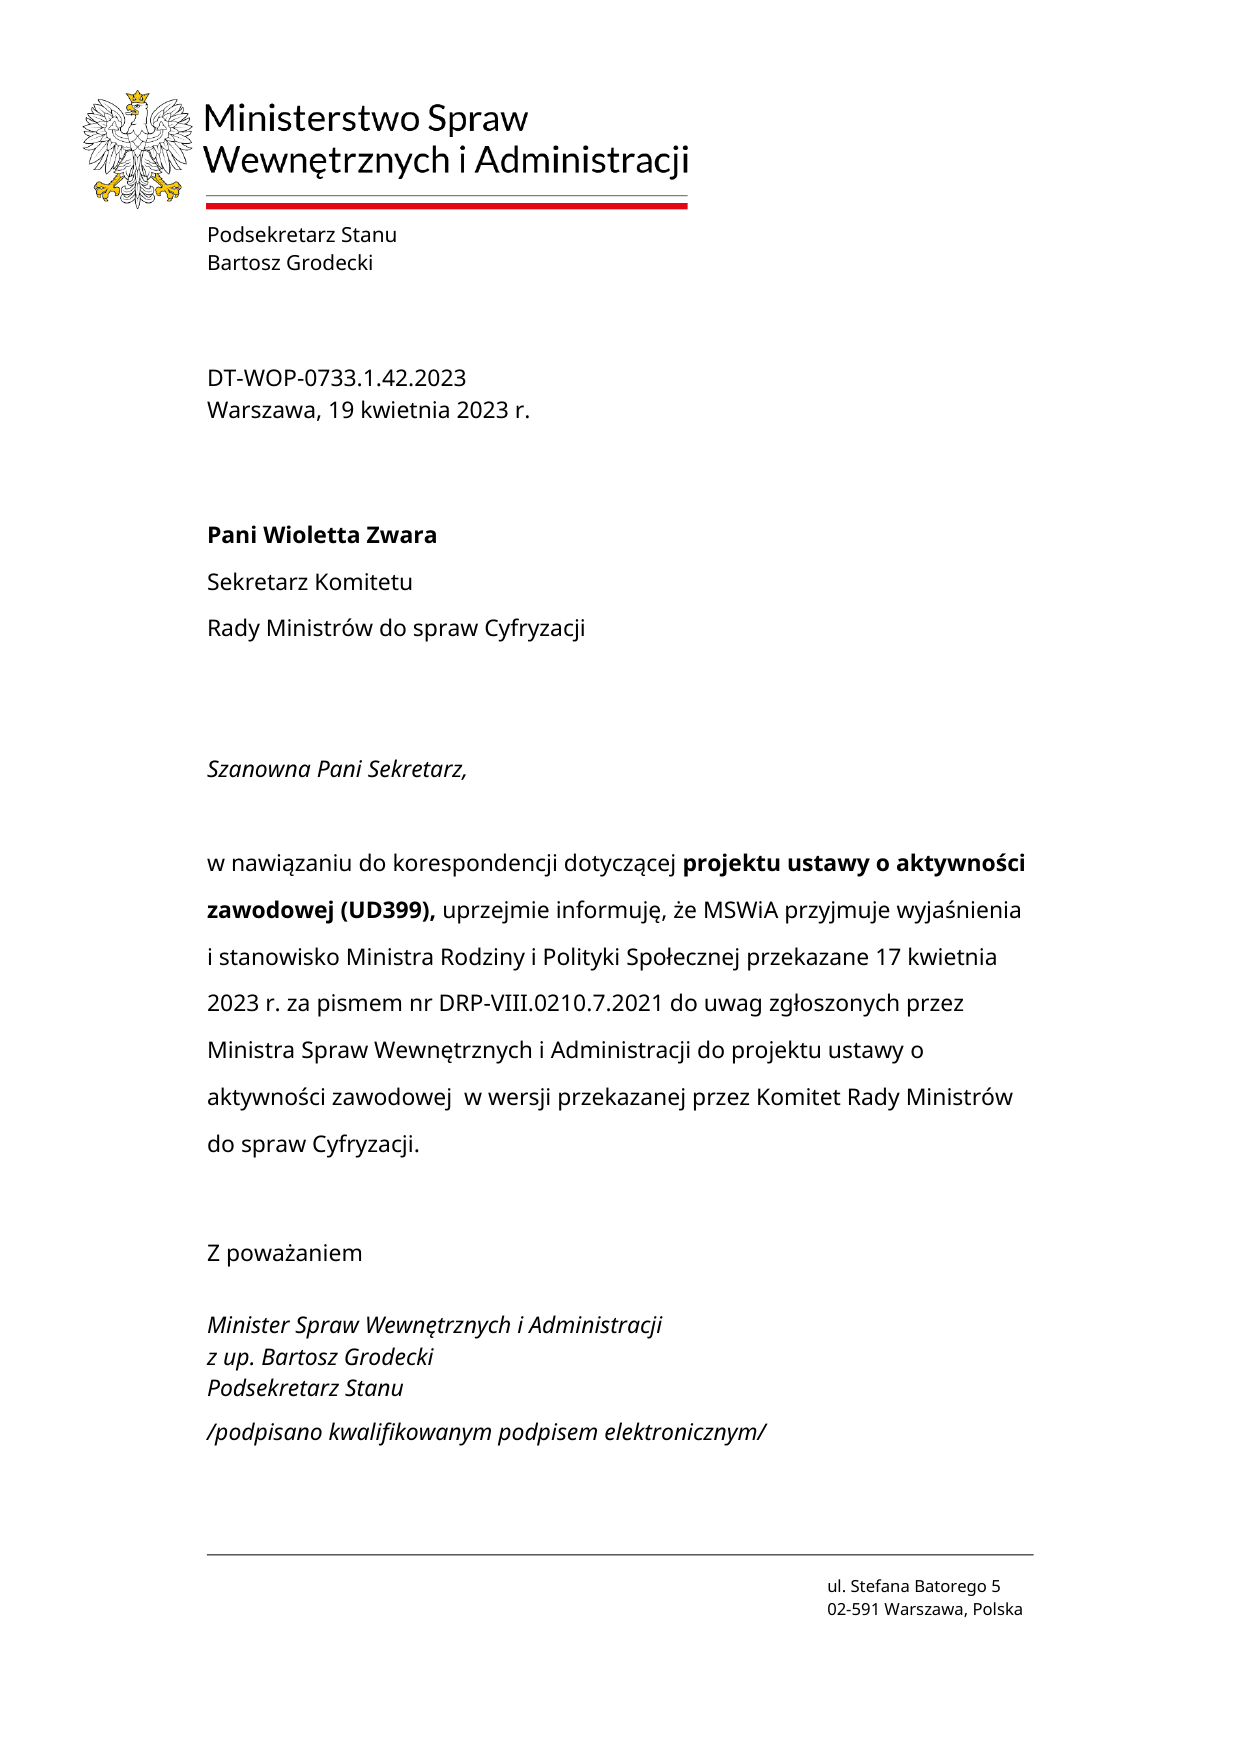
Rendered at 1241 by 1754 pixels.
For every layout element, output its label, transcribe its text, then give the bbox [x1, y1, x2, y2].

text Warszawa, 19 kwietnia 2023 r. [207, 393, 1033, 425]
text Z poważaniem [207, 1237, 1033, 1268]
text Podsekretarz Stanu [207, 220, 1033, 248]
text w nawiązaniu do korespondencji dotyczącej projektu ustawy o aktywności zawodowej (UD399), uprzejmie informuję, że MSWiA przyjmuje wyjaśnienia i stanowisko Ministra Rodziny i Polityki Społecznej przekazane 17 kwietnia 2023 r. za pismem nr DRP-VIII.0210.7.2021 do uwag zgłoszonych przez Ministra Spraw Wewnętrznych i Administracji do projektu ustawy o aktywności zawodowej w wersji przekazanej przez Komitet Rady Ministrów do spraw Cyfryzacji. [207, 847, 1033, 1159]
text Rady Ministrów do spraw Cyfryzacji [207, 612, 1033, 643]
text Minister Spraw Wewnętrznych i Administracji z up. Bartosz Grodecki Podsekretarz Stanu [207, 1309, 1033, 1403]
text /podpisano kwalifikowanym podpisem elektronicznym/ [207, 1416, 1033, 1447]
picture [73, 80, 696, 216]
text Sekretarz Komitetu [207, 565, 1033, 597]
text Pani Wioletta Zwara [207, 518, 1033, 550]
text Szanowna Pani Sekretarz, [207, 753, 1033, 784]
text DT-WOP-0733.1.42.2023 [207, 362, 1033, 393]
text Bartosz Grodecki [207, 248, 1033, 277]
